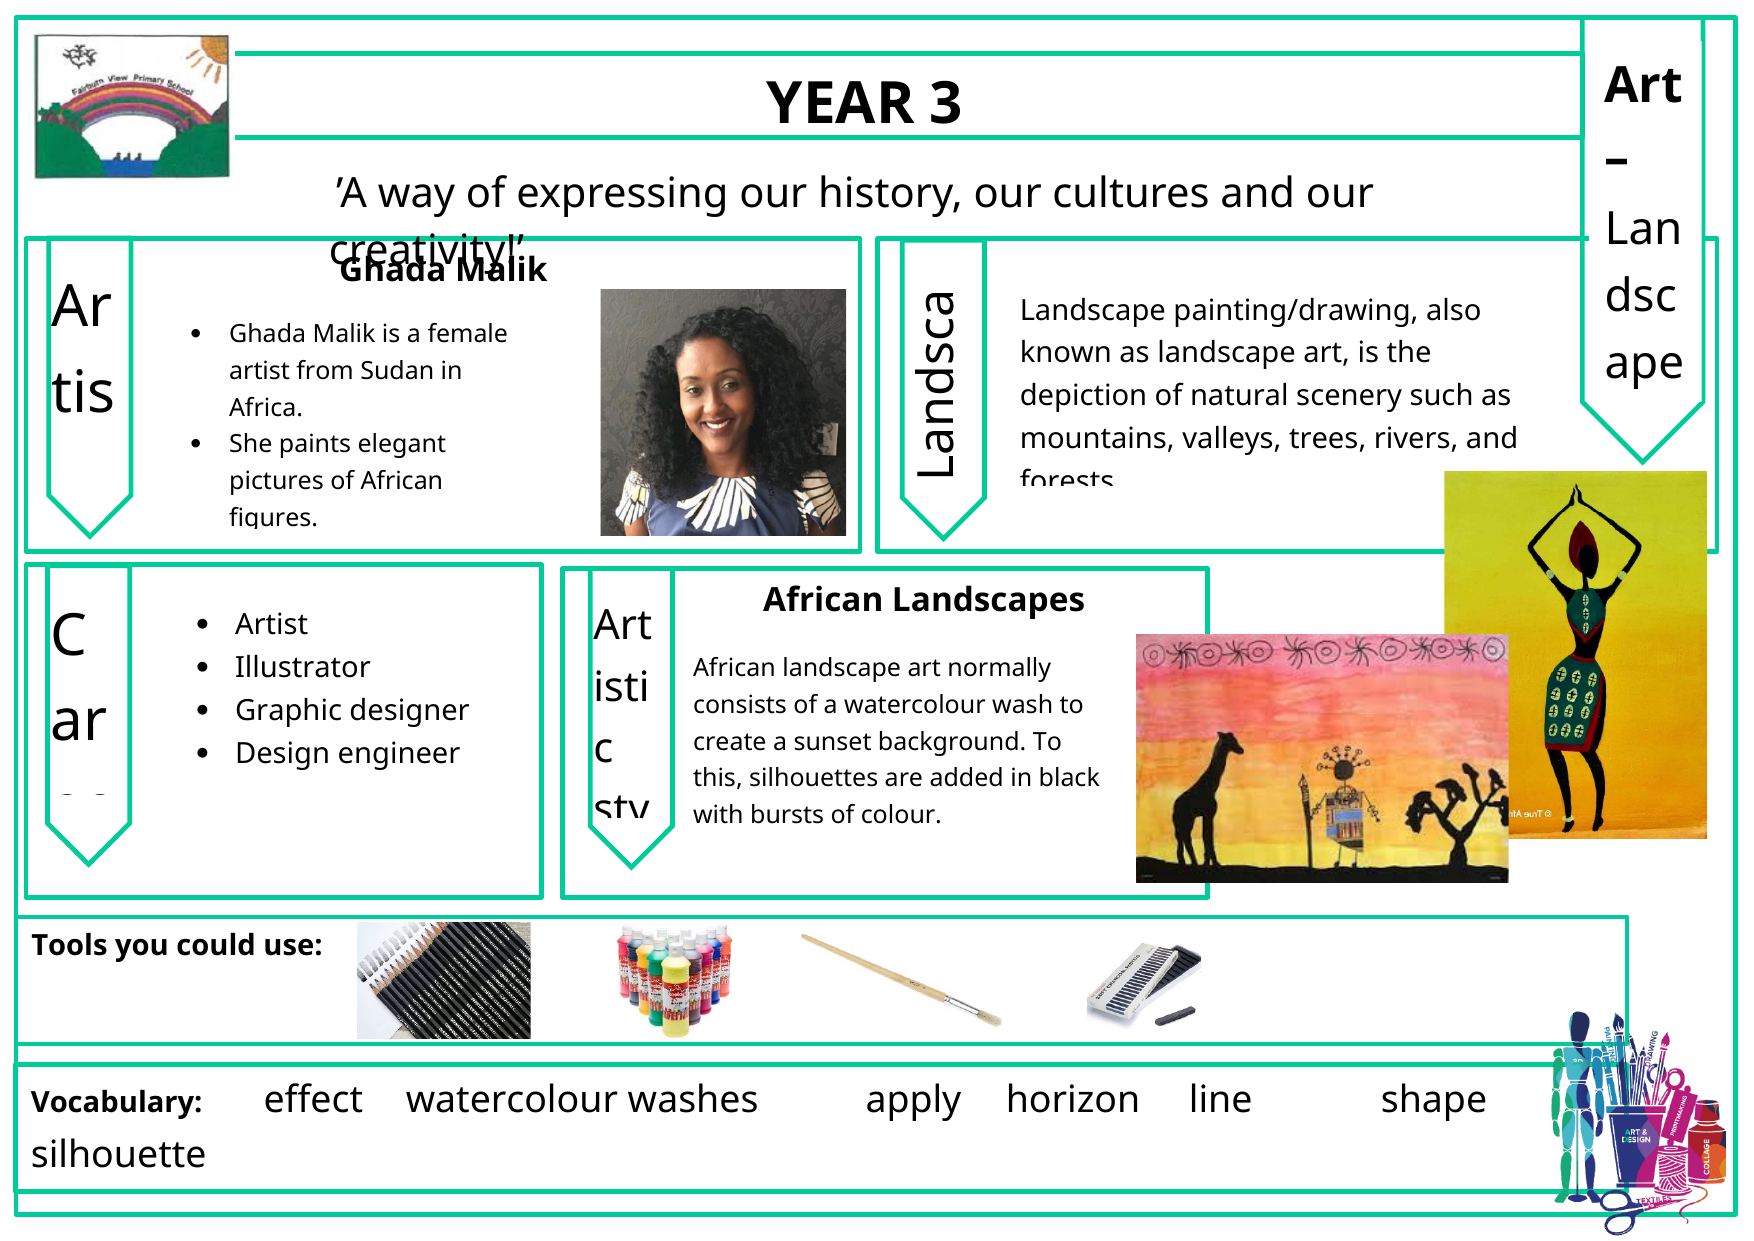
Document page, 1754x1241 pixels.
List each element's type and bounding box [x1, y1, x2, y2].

picture [616, 922, 733, 1040]
picture [799, 921, 1005, 1038]
picture [357, 922, 531, 1039]
picture [600, 289, 847, 536]
picture [26, 28, 235, 184]
picture [1136, 471, 1708, 883]
picture [1547, 1010, 1729, 1238]
picture [1086, 922, 1201, 1037]
